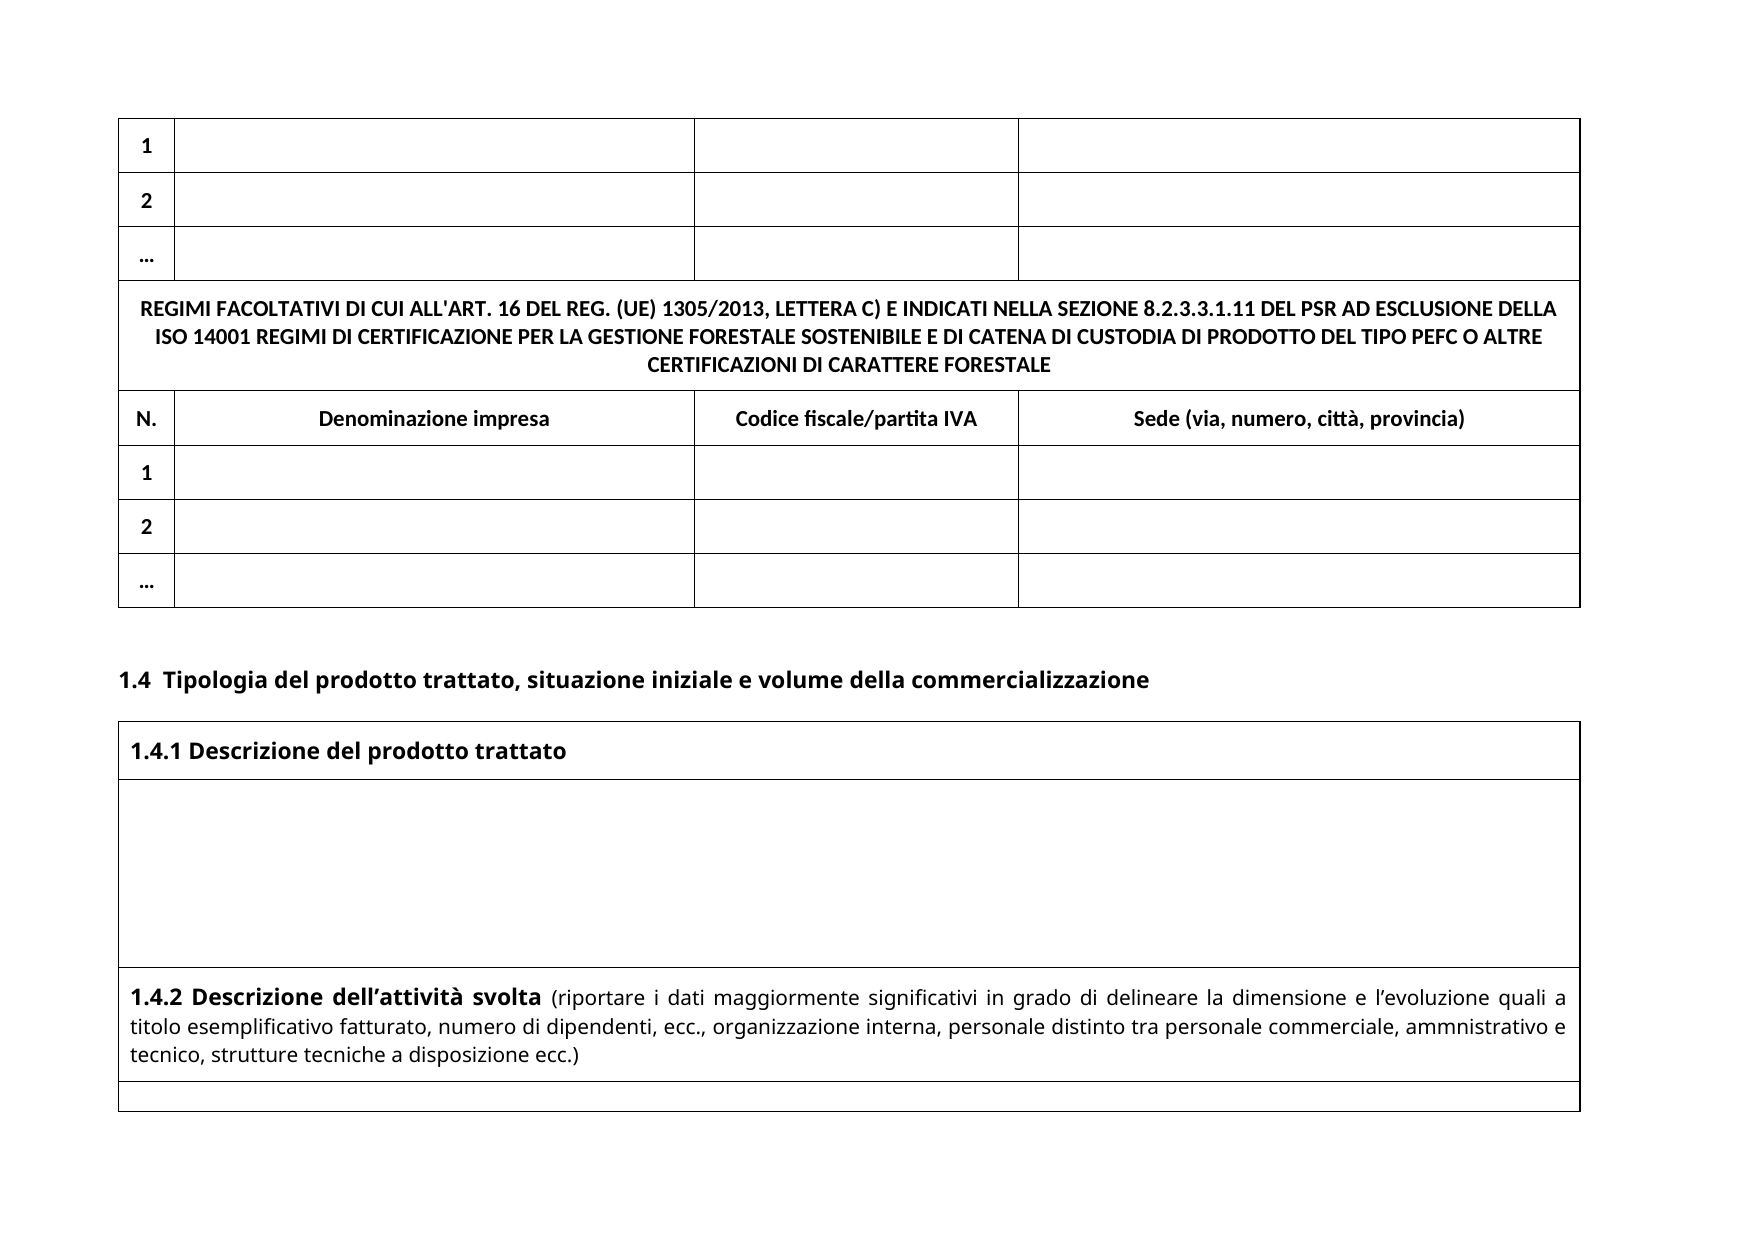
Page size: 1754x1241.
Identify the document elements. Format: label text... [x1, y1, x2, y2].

table_cell [1019, 446, 1579, 498]
table_cell [1019, 173, 1579, 226]
table_cell [695, 227, 1018, 280]
table_cell … [119, 554, 174, 607]
table_cell [175, 500, 694, 553]
table_cell 1 [119, 446, 174, 498]
table_cell 1 [119, 119, 174, 172]
table_cell [695, 500, 1018, 553]
table_cell 2 [119, 173, 174, 226]
table_cell Codice fiscale/partita IVA [695, 391, 1018, 444]
text 1.4 Tipologia del prodotto trattato, situazione iniziale e volume della commercializzazione [118, 664, 1606, 696]
table_cell [1019, 119, 1579, 172]
table_cell N. [119, 391, 174, 444]
table_cell [695, 554, 1018, 607]
table_cell [1019, 554, 1579, 607]
table_cell [175, 554, 694, 607]
table_cell [1019, 227, 1579, 280]
table_cell [119, 1082, 1579, 1111]
table_cell Denominazione impresa [175, 391, 694, 444]
table_cell 2 [119, 500, 174, 553]
table_cell [175, 446, 694, 498]
table_cell [119, 780, 1579, 967]
table_header 1.4.1 Descrizione del prodotto trattato [119, 722, 1579, 778]
table_cell [695, 173, 1018, 226]
table_cell 1.4.2 Descrizione dell’attività svolta (riportare i dati maggiormente significativi in grado di delineare la dimensione e l’evoluzione quali a titolo esemplificativo fatturato, numero di dipendenti, ecc., organizzazione interna, personale distinto tra personale commerciale, ammnistrativo e tecnico, strutture tecniche a disposizione ecc.) [119, 968, 1579, 1081]
table_cell [175, 227, 694, 280]
table_cell [175, 173, 694, 226]
table_cell [1019, 500, 1579, 553]
table_cell [175, 119, 694, 172]
table_cell [695, 119, 1018, 172]
table_cell REGIMI FACOLTATIVI DI CUI ALL'ART. 16 DEL REG. (UE) 1305/2013, LETTERA C) E INDICATI NELLA SEZIONE 8.2.3.3.1.11 DEL PSR AD ESCLUSIONE DELLA ISO 14001 REGIMI DI CERTIFICAZIONE PER LA GESTIONE FORESTALE SOSTENIBILE E DI CATENA DI CUSTODIA DI PRODOTTO DEL TIPO PEFC O ALTRE CERTIFICAZIONI DI CARATTERE FORESTALE [119, 281, 1579, 390]
table_cell Sede (via, numero, città, provincia) [1019, 391, 1579, 444]
table_cell … [119, 227, 174, 280]
table_cell [695, 446, 1018, 498]
